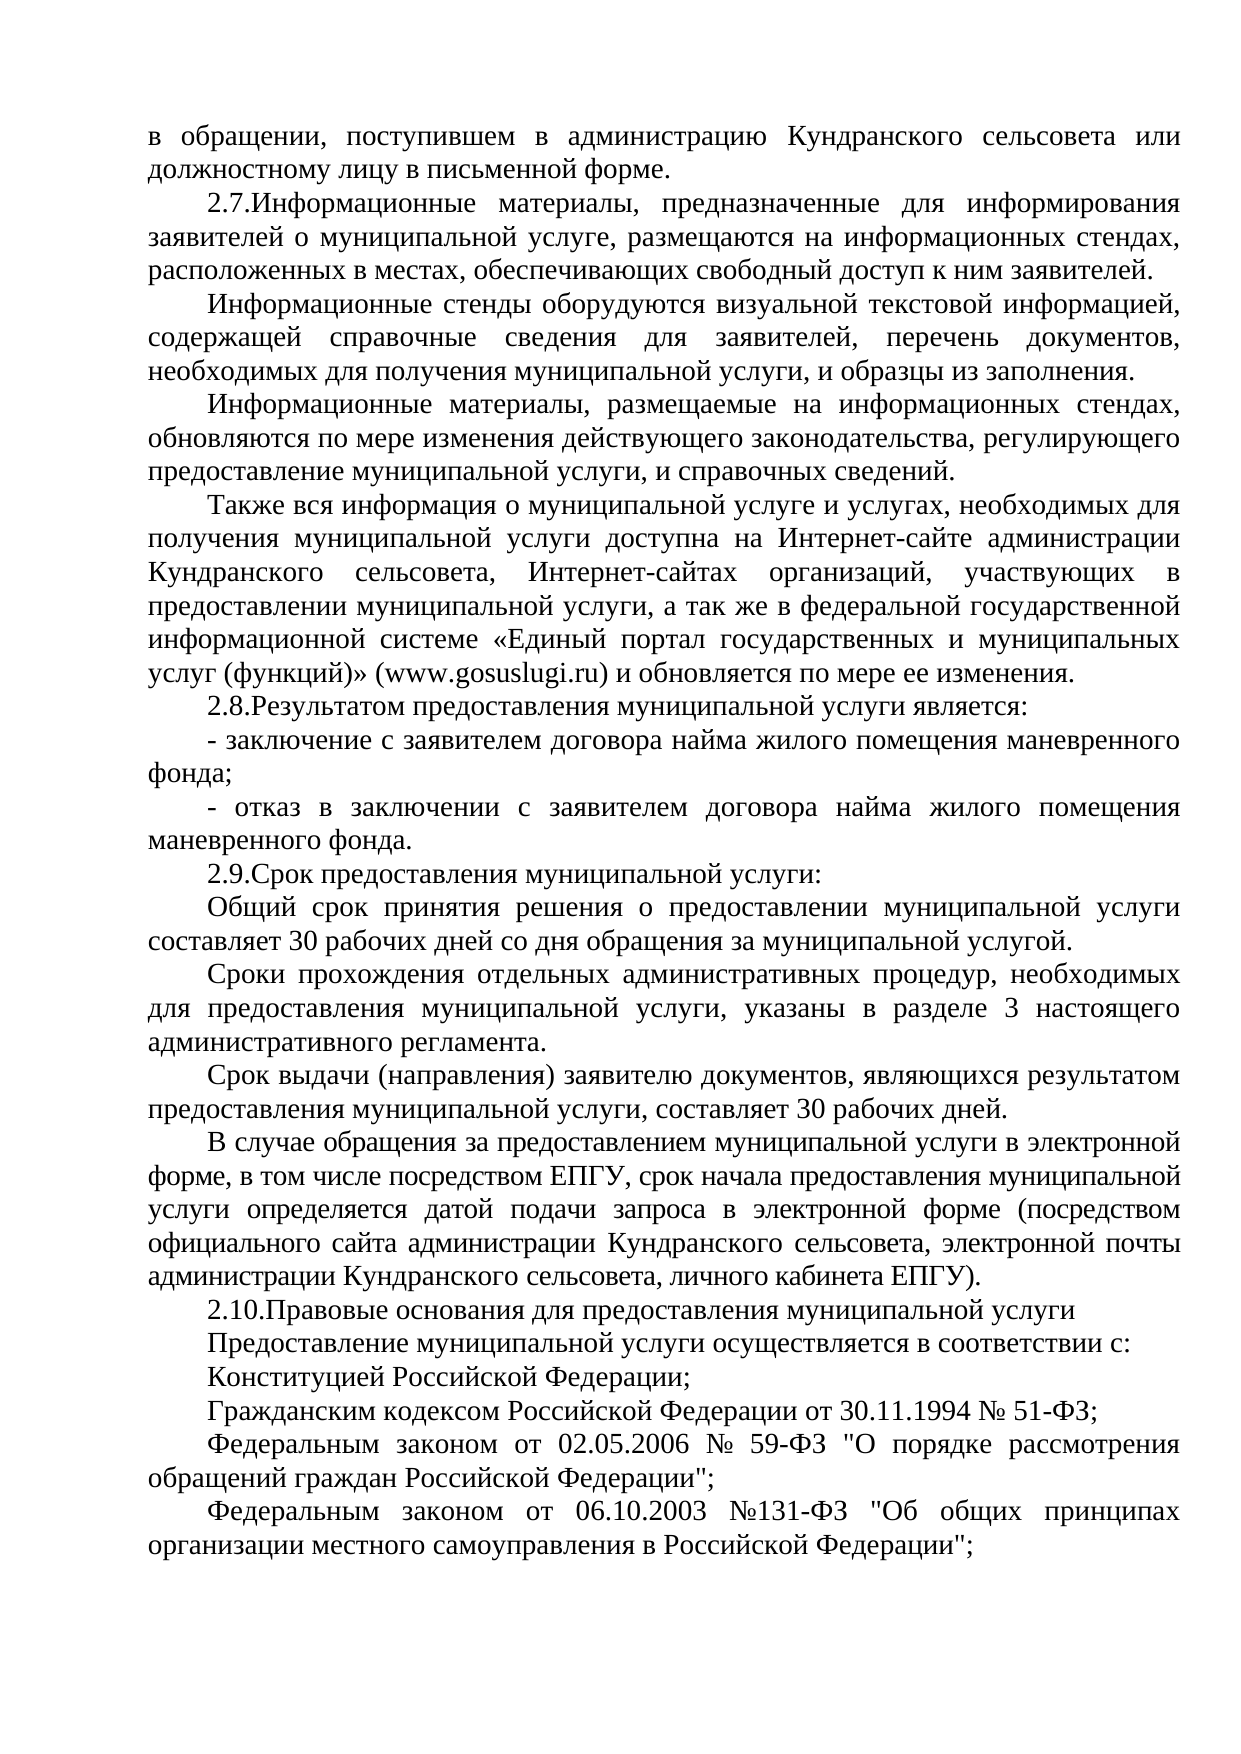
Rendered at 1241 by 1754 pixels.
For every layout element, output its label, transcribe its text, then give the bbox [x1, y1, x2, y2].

text Конституцией Российской Федерации; [148, 1359, 1181, 1393]
text Федеральным законом от 06.10.2003 №131-ФЗ "Об общих принципах организации местного самоуправления в Российской Федерации"; [148, 1493, 1181, 1560]
text Срок выдачи (направления) заявителю документов, являющихся результатом предоставления муниципальной услуги, составляет 30 рабочих дней. [148, 1057, 1181, 1124]
text Сроки прохождения отдельных административных процедур, необходимых для предоставления муниципальной услуги, указаны в разделе 3 настоящего административного регламента. [148, 957, 1181, 1057]
text Информационные стенды оборудуются визуальной текстовой информацией, содержащей справочные сведения для заявителей, перечень документов, необходимых для получения муниципальной услуги, и образцы из заполнения. [148, 286, 1181, 386]
text Гражданским кодексом Российской Федерации от 30.11.1994 № 51-ФЗ; [148, 1393, 1181, 1426]
text Федеральным законом от 02.05.2006 № 59-ФЗ "О порядке рассмотрения обращений граждан Российской Федерации"; [148, 1426, 1181, 1493]
text В случае обращения за предоставлением муниципальной услуги в электронной форме, в том числе посредством ЕПГУ, срок начала предоставления муниципальной услуги определяется датой подачи запроса в электронной форме (посредством официального сайта администрации Кундранского сельсовета, электронной почты администрации Кундранского сельсовета, личного кабинета ЕПГУ). [148, 1124, 1181, 1292]
text - отказ в заключении с заявителем договора найма жилого помещения маневренного фонда. [148, 789, 1181, 856]
text 2.10.Правовые основания для предоставления муниципальной услуги [148, 1292, 1181, 1326]
text 2.7.Информационные материалы, предназначенные для информирования заявителей о муниципальной услуге, размещаются на информационных стендах, расположенных в местах, обеспечивающих свободный доступ к ним заявителей. [148, 185, 1181, 286]
text Также вся информация о муниципальной услуге и услугах, необходимых для получения муниципальной услуги доступна на Интернет-сайте администрации Кундранского сельсовета, Интернет-сайтах организаций, участвующих в предоставлении муниципальной услуги, а так же в федеральной государственной информационной системе «Единый портал государственных и муниципальных услуг (функций)» (www.gosuslugi.ru) и обновляется по мере ее изменения. [148, 487, 1181, 688]
text Предоставление муниципальной услуги осуществляется в соответствии с: [148, 1326, 1181, 1359]
text 2.9.Срок предоставления муниципальной услуги: [148, 856, 1181, 889]
text Общий срок принятия решения о предоставлении муниципальной услуги составляет 30 рабочих дней со дня обращения за муниципальной услугой. [148, 889, 1181, 957]
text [148, 118, 1181, 185]
text 2.8.Результатом предоставления муниципальной услуги является: [148, 688, 1181, 722]
text Информационные материалы, размещаемые на информационных стендах, обновляются по мере изменения действующего законодательства, регулирующего предоставление муниципальной услуги, и справочных сведений. [148, 386, 1181, 487]
text - заключение с заявителем договора найма жилого помещения маневренного фонда; [148, 722, 1181, 789]
